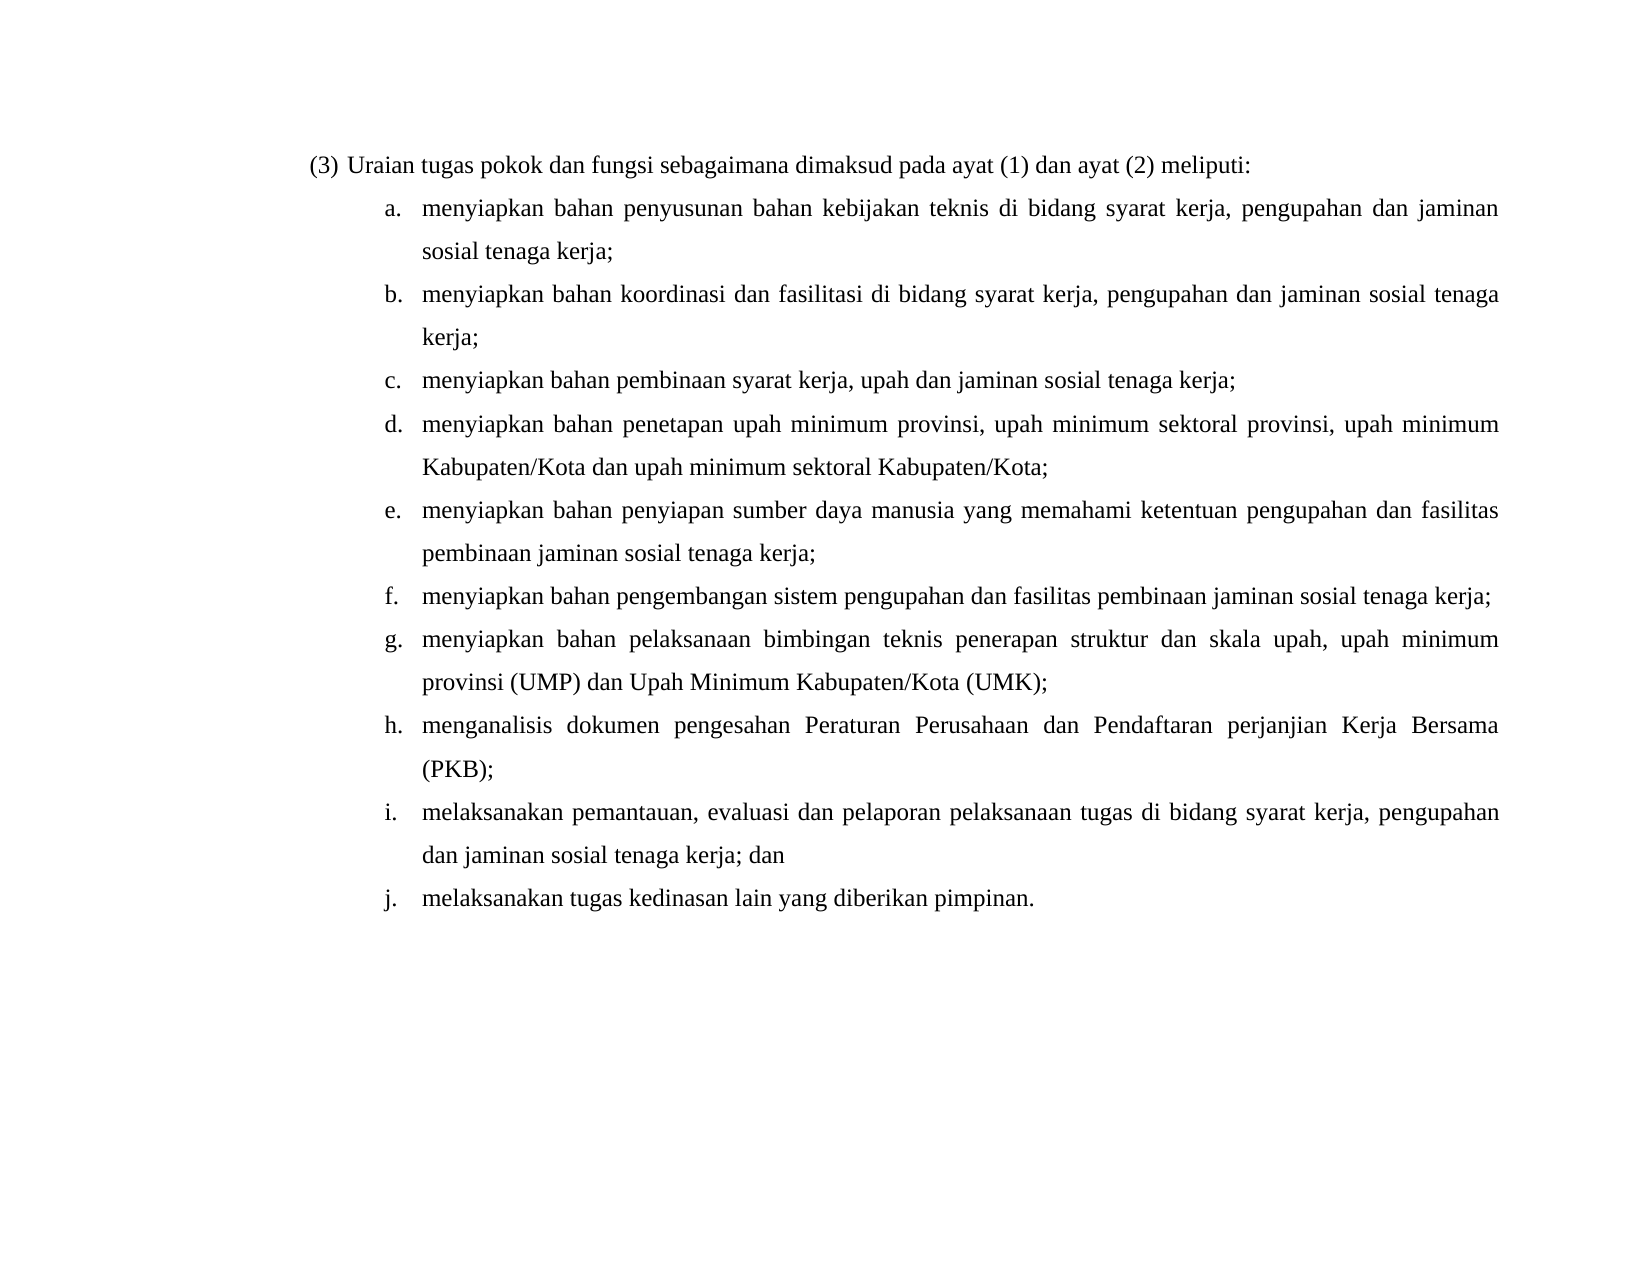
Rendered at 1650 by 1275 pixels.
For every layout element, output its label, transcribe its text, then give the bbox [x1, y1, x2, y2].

list menyiapkan bahan koordinasi dan fasilitasi di bidang syarat kerja, pengupahan dan jaminan sosial tenaga kerja; [384, 279, 1500, 351]
list menyiapkan bahan penetapan upah minimum provinsi, upah minimum sektoral provinsi, upah minimum Kabupaten/Kota dan upah minimum sektoral Kabupaten/Kota; [384, 409, 1500, 481]
list menyiapkan bahan pelaksanaan bimbingan teknis penerapan struktur dan skala upah, upah minimum provinsi (UMP) dan Upah Minimum Kabupaten/Kota (UMK); [384, 624, 1500, 696]
list menyiapkan bahan penyiapan sumber daya manusia yang memahami ketentuan pengupahan dan fasilitas pembinaan jaminan sosial tenaga kerja; [384, 495, 1500, 567]
list menyiapkan bahan pembinaan syarat kerja, upah dan jaminan sosial tenaga kerja; [384, 366, 1500, 394]
list menganalisis dokumen pengesahan Peraturan Perusahaan dan Pendaftaran perjanjian Kerja Bersama (PKB); [384, 711, 1500, 782]
list melaksanakan pemantauan, evaluasi dan pelaporan pelaksanaan tugas di bidang syarat kerja, pengupahan dan jaminan sosial tenaga kerja; dan [384, 797, 1500, 869]
list menyiapkan bahan penyusunan bahan kebijakan teknis di bidang syarat kerja, pengupahan dan jaminan sosial tenaga kerja; [384, 193, 1500, 265]
list menyiapkan bahan pengembangan sistem pengupahan dan fasilitas pembinaan jaminan sosial tenaga kerja; [384, 581, 1500, 610]
list melaksanakan tugas kedinasan lain yang diberikan pimpinan. [384, 883, 1500, 912]
list Uraian tugas pokok dan fungsi sebagaimana dimaksud pada ayat (1) dan ayat (2) meliputi: [309, 150, 1500, 179]
